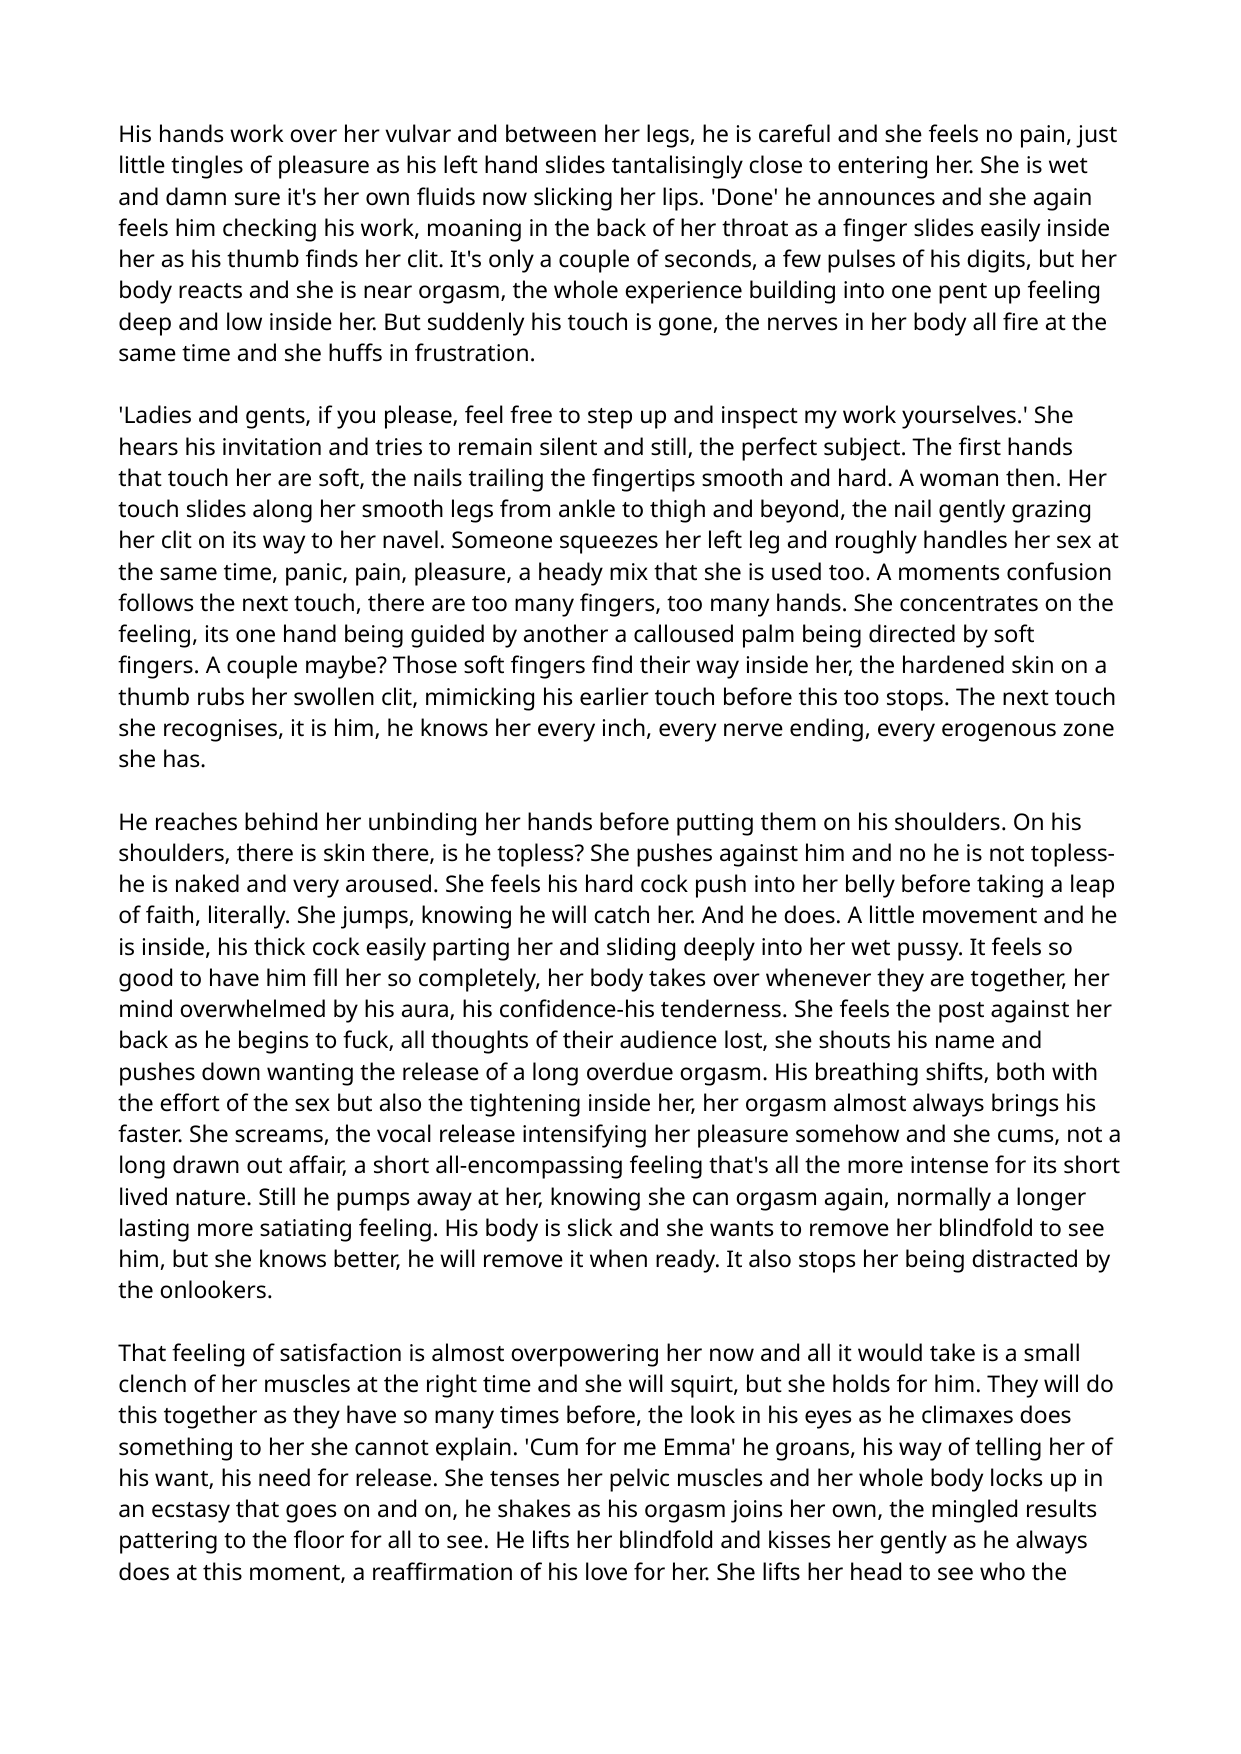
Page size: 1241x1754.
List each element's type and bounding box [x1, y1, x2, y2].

text [118, 118, 1122, 1587]
